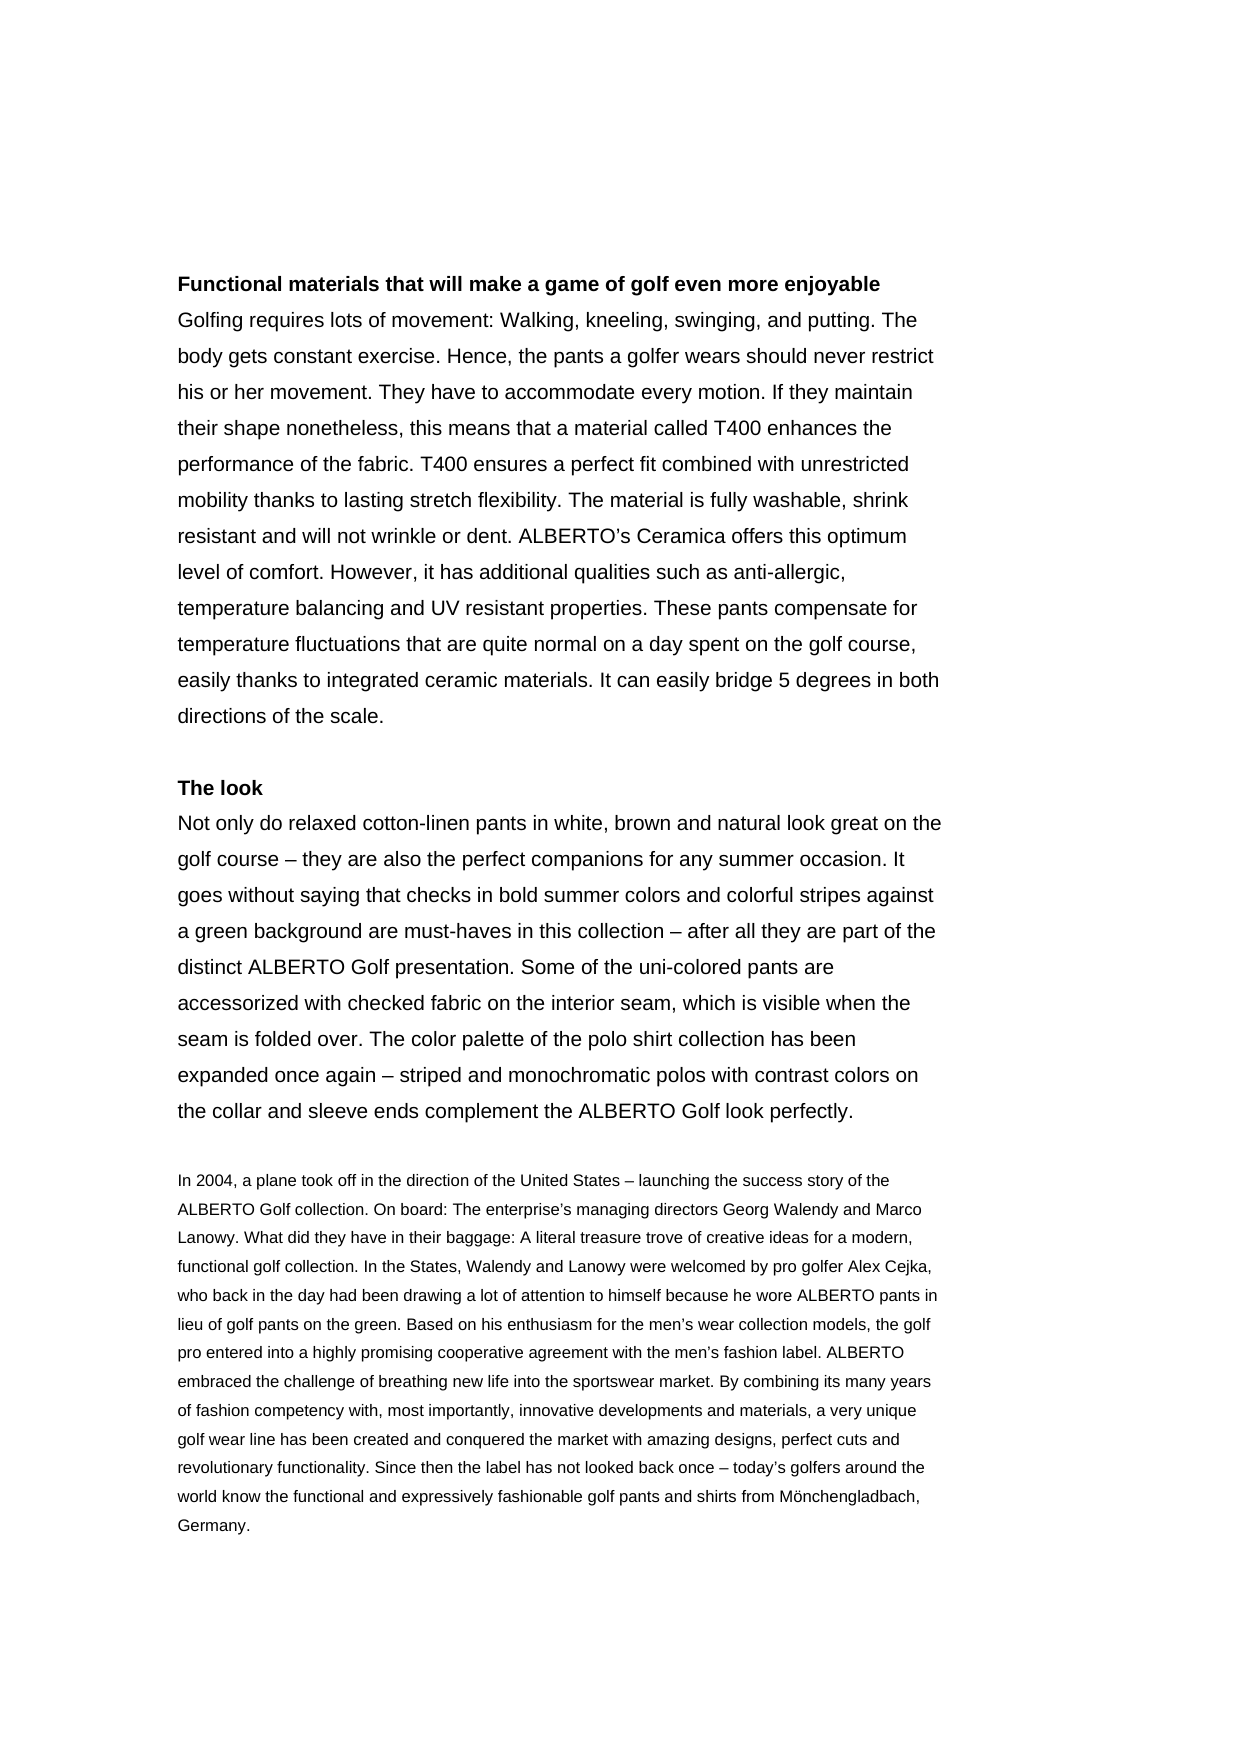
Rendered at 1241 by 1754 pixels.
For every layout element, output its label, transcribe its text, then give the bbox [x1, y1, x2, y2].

text Not only do relaxed cotton-linen pants in white, brown and natural look great on the golf course – they are also the perfect companions for any summer occasion. It goes without saying that checks in bold summer colors and colorful stripes against a green background are must-haves in this collection – after all they are part of the distinct ALBERTO Golf presentation. Some of the uni-colored pants are accessorized with checked fabric on the interior seam, which is visible when the seam is folded over. The color palette of the polo shirt collection has been expanded once again – striped and monochromatic polos with contrast colors on the collar and sleeve ends complement the ALBERTO Golf look perfectly. [177, 811, 945, 1123]
text Functional materials that will make a game of golf even more enjoyable [177, 272, 945, 296]
text In 2004, a plane took off in the direction of the – launching the success story of the ALBERTO Golf collection. On board: The enterprise’s managing directors Georg Walendy and Marco Lanowy. What did they have in their baggage: A literal treasure trove of creative ideas for a modern, functional golf collection. In the States, Walendy and Lanowy were welcomed by pro golfer Alex Cejka, who back in the day had been drawing a lot of attention to himself because he wore ALBERTO pants in lieu of golf pants on the green. Based on his enthusiasm for the men’s wear collection models, the golf pro entered into a highly promising cooperative agreement with the men’s fashion label. ALBERTO embraced the challenge of breathing new life into the sportswear market. By combining its many years of fashion competency with, most importantly, innovative developments and materials, a very unique golf wear line has been created and conquered the market with amazing designs, perfect cuts and revolutionary functionality. Since then the label has not looked back once – today’s golfers around the world know the functional and expressively fashionable golf pants and shirts from . [177, 1171, 945, 1535]
text The look [177, 775, 945, 799]
text Golfing requires lots of movement: Walking, kneeling, swinging, and putting. The body gets constant exercise. Hence, the pants a golfer wears should never restrict his or her movement. They have to accommodate every motion. If they maintain their shape nonetheless, this means that a material called T400 enhances the performance of the fabric. T400 ensures a perfect fit combined with unrestricted mobility thanks to lasting stretch flexibility. The material is fully washable, shrink resistant and will not wrinkle or dent. ALBERTO’s Ceramica offers this optimum level of comfort. However, it has additional qualities such as anti-allergic, temperature balancing and UV resistant properties. These pants compensate for temperature fluctuations that are quite normal on a day spent on the golf course, easily thanks to integrated ceramic materials. It can easily bridge 5 degrees in both directions of the scale. [177, 308, 945, 727]
